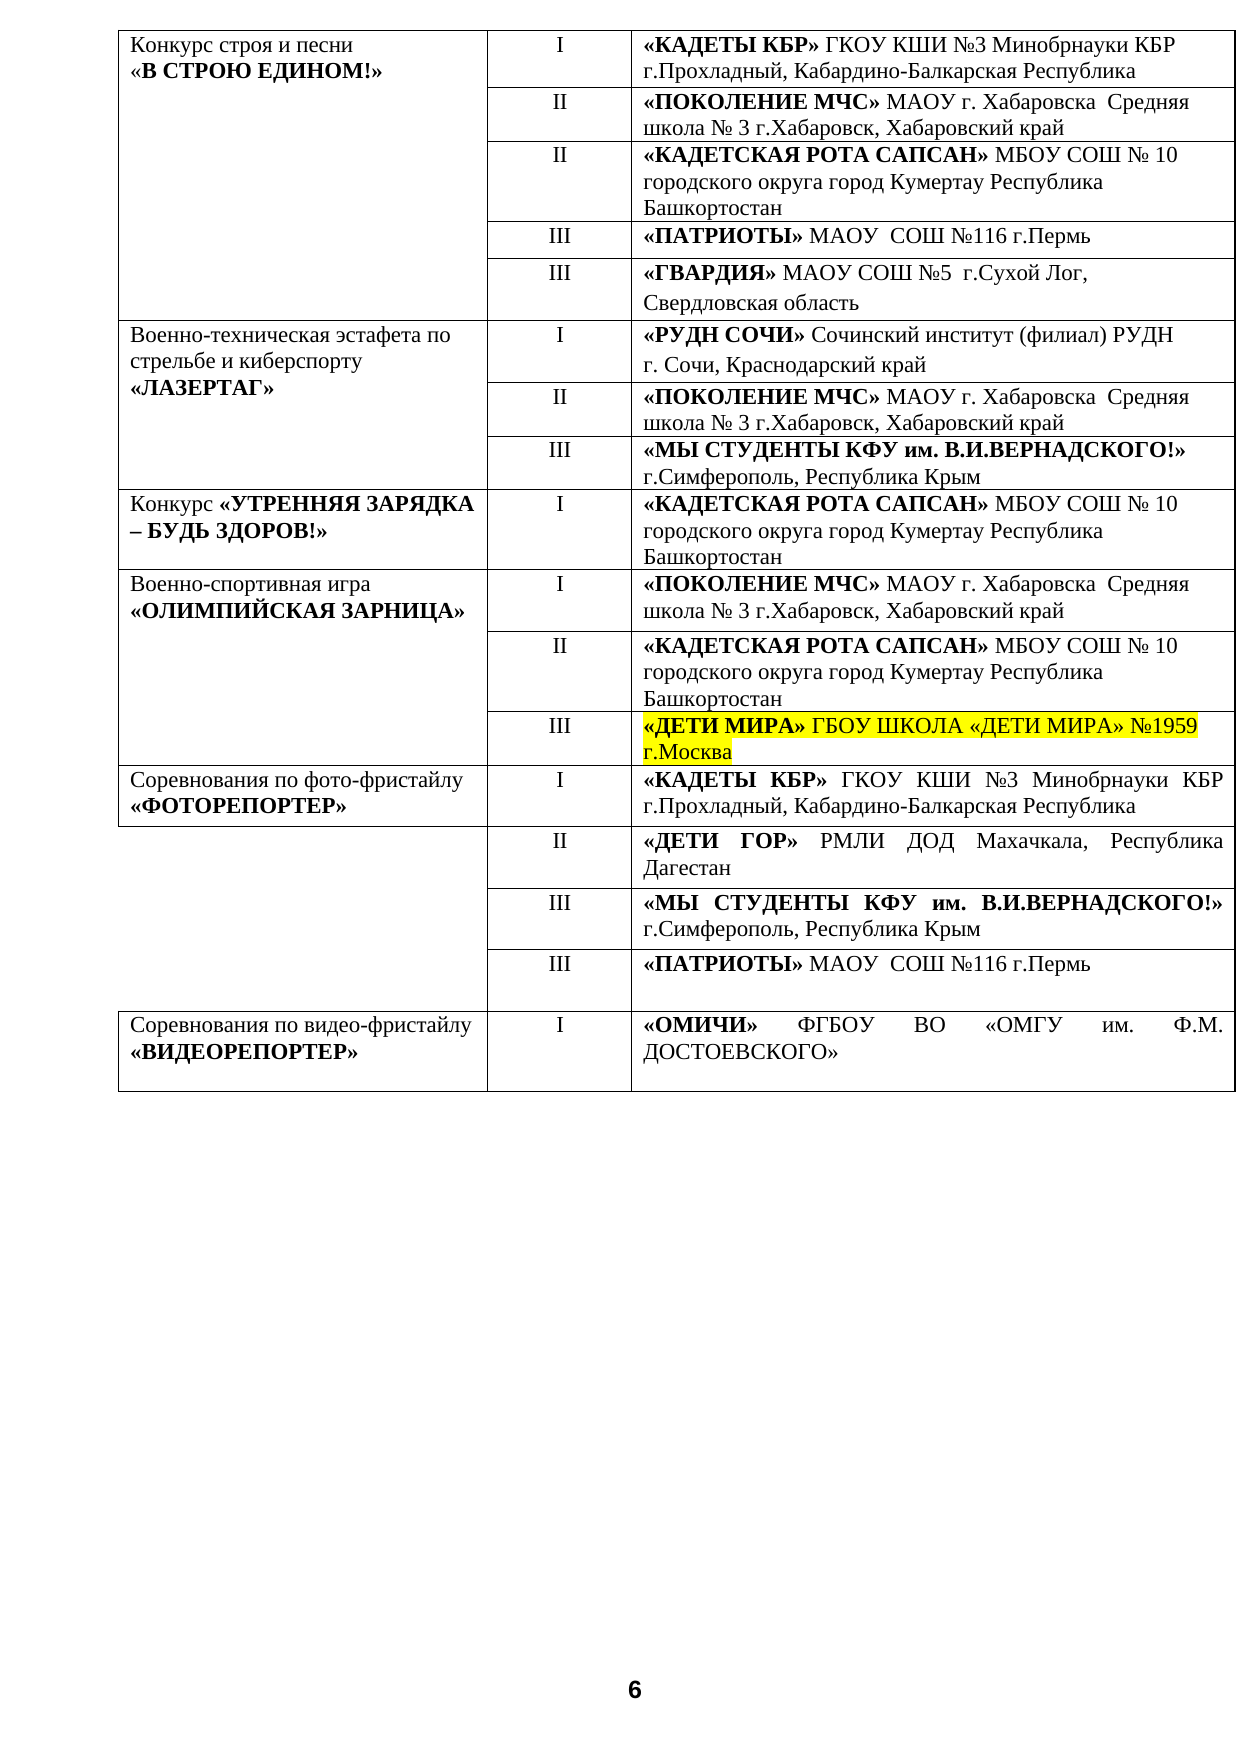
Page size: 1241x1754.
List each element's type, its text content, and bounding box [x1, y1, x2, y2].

table_cell II [488, 827, 631, 888]
table_cell «КАДЕТЫ КБР» ГКОУ КШИ №3 Минобрнауки КБР г.Прохладный, Кабардино-Балкарская Республика [632, 766, 1234, 826]
table_cell II [488, 383, 631, 436]
table_cell «ПОКОЛЕНИЕ МЧС» МАОУ г. Хабаровска Средняя школа № 3 г.Хабаровск, Хабаровский край [632, 88, 1234, 141]
table_cell Военно-техническая эстафета по стрельбе и киберспорту «ЛАЗЕРТАГ» [119, 321, 487, 489]
table_cell «ОМИЧИ» ФГБОУ ВО «ОМГУ им. Ф.М. ДОСТОЕВСКОГО» [632, 1012, 1234, 1091]
table_cell III [488, 712, 631, 765]
table_cell III [488, 259, 631, 320]
table_cell «ДЕТИ МИРА» ГБОУ ШКОЛА «ДЕТИ МИРА» №1959 г.Москва [732, 712, 1234, 765]
table_cell I [488, 1012, 631, 1091]
table_cell II [488, 88, 631, 141]
table_cell I [488, 31, 631, 87]
table_cell III [488, 222, 631, 258]
table_cell III [488, 950, 631, 1011]
table_cell «ПАТРИОТЫ» МАОУ СОШ №116 г.Пермь [632, 950, 1234, 1011]
table_cell Соревнования по видео-фристайлу «ВИДЕОРЕПОРТЕР» [119, 1012, 487, 1091]
table_cell I [488, 766, 631, 826]
table_cell Военно-спортивная игра «ОЛИМПИЙСКАЯ ЗАРНИЦА» [119, 570, 487, 765]
table_cell «ГВАРДИЯ» МАОУ СОШ №5 г.Сухой Лог, Свердловская область [632, 259, 1234, 320]
table_cell «РУДН СОЧИ» Сочинский институт (филиал) РУДН г. Сочи, Краснодарский край [632, 321, 1234, 382]
table_cell I [488, 490, 631, 569]
table_cell I [488, 570, 631, 631]
table_cell «ПОКОЛЕНИЕ МЧС» МАОУ г. Хабаровска Средняя школа № 3 г.Хабаровск, Хабаровский край [632, 570, 1234, 631]
table_cell III [488, 437, 631, 489]
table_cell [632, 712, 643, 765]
table_cell «КАДЕТСКАЯ РОТА САПСАН» МБОУ СОШ № 10 городского округа город Кумертау Республика Башкортостан [632, 490, 1234, 569]
table_cell Конкурс строя и песни «В СТРОЮ ЕДИНОМ!» [119, 31, 487, 320]
table_cell «ДЕТИ ГОР» РМЛИ ДОД Махачкала, Республика Дагестан [632, 827, 1234, 888]
table_cell II [488, 142, 631, 221]
table_cell «КАДЕТСКАЯ РОТА САПСАН» МБОУ СОШ № 10 городского округа город Кумертау Республика Башкортостан [632, 142, 1234, 221]
table_cell Конкурс «УТРЕННЯЯ ЗАРЯДКА – БУДЬ ЗДОРОВ!» [119, 490, 487, 569]
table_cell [632, 31, 1234, 87]
table_cell Соревнования по фото-фристайлу «ФОТОРЕПОРТЕР» [119, 766, 487, 826]
table_cell «КАДЕТСКАЯ РОТА САПСАН» МБОУ СОШ № 10 городского округа город Кумертау Республика Башкортостан [632, 632, 1234, 711]
table_cell «ПОКОЛЕНИЕ МЧС» МАОУ г. Хабаровска Средняя школа № 3 г.Хабаровск, Хабаровский край [632, 383, 1234, 436]
table_cell I [488, 321, 631, 382]
table_cell III [488, 889, 631, 949]
table_cell II [488, 632, 631, 711]
table_cell «МЫ СТУДЕНТЫ КФУ им. В.И.ВЕРНАДСКОГО!» г.Симферополь, Республика Крым [632, 889, 1234, 949]
table_cell «ПАТРИОТЫ» МАОУ СОШ №116 г.Пермь [632, 222, 1234, 258]
table_cell «МЫ СТУДЕНТЫ КФУ им. В.И.ВЕРНАДСКОГО!» г.Симферополь, Республика Крым [632, 437, 1234, 489]
